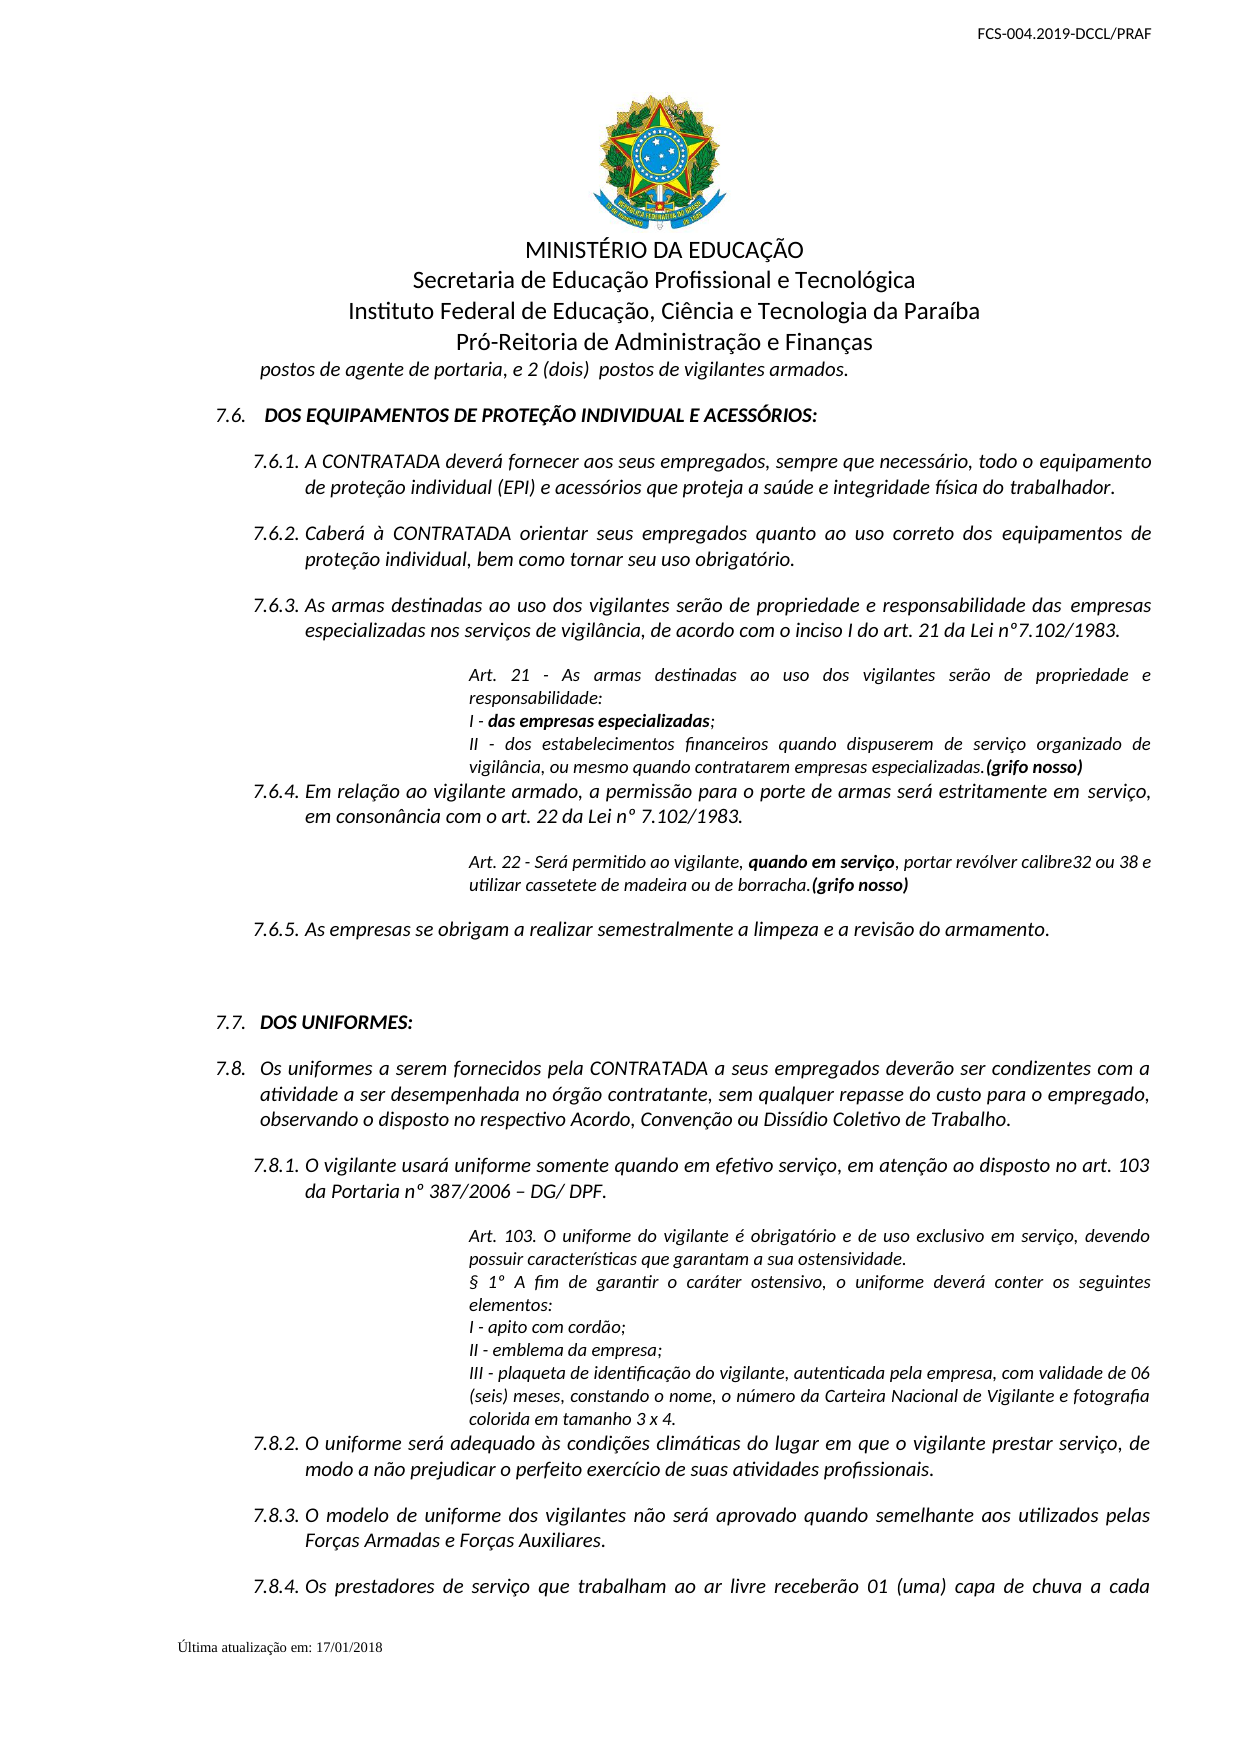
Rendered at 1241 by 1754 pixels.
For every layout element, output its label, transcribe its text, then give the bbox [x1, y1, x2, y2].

list Art. 103. O uniforme do vigilante é obrigatório e de uso exclusivo em serviço, devendo possuir características que garantam a sua ostensividade. [469, 1224, 1152, 1270]
list As empresas se obrigam a realizar semestralmente a limpeza e a revisão do armamento. [252, 917, 1152, 942]
list I - das empresas especializadas; [469, 709, 1152, 732]
list II - dos estabelecimentos financeiros quando dispuserem de serviço organizado de vigilância, ou mesmo quando contratarem empresas especializadas.(grifo nosso) [469, 732, 1152, 778]
list DOS EQUIPAMENTOS DE PROTEÇÃO INDIVIDUAL E ACESSÓRIOS: [215, 402, 1152, 428]
list DOS UNIFORMES: [215, 1009, 1152, 1034]
list O uniforme será adequado às condições climáticas do lugar em que o vigilante prestar serviço, de modo a não prejudicar o perfeito exercício de suas atividades profissionais. [252, 1430, 1152, 1481]
picture [588, 92, 731, 233]
list § 1º A fim de garantir o caráter ostensivo, o uniforme deverá conter os seguintes elementos: [469, 1270, 1152, 1316]
list Em relação ao vigilante armado, a permissão para o porte de armas será estritamente em serviço, em consonância com o art. 22 da Lei nº 7.102/1983. [252, 778, 1152, 829]
list Os uniformes a serem fornecidos pela CONTRATADA a seus empregados deverão ser condizentes com a atividade a ser desempenhada no órgão contratante, sem qualquer repasse do custo para o empregado, observando o disposto no respectivo Acordo, Convenção ou Dissídio Coletivo de Trabalho. [215, 1055, 1152, 1132]
list Caberá à CONTRATADA orientar seus empregados quanto ao uso correto dos equipamentos de proteção individual, bem como tornar seu uso obrigatório. [252, 520, 1152, 571]
list As armas destinadas ao uso dos vigilantes serão de propriedade e responsabilidade das empresas especializadas nos serviços de vigilância, de acordo com o inciso I do art. 21 da Lei nº7.102/1983. [252, 592, 1152, 643]
list I - apito com cordão; [469, 1316, 1152, 1339]
list Art. 22 - Será permitido ao vigilante, quando em serviço, portar revólver calibre32 ou 38 e utilizar cassetete de madeira ou de borracha.(grifo nosso) [469, 850, 1152, 896]
list III - plaqueta de identificação do vigilante, autenticada pela empresa, com validade de 06 (seis) meses, constando o nome, o número da Carteira Nacional de Vigilante e fotografia colorida em tamanho 3 x 4. [469, 1362, 1152, 1430]
list II - emblema da empresa; [469, 1339, 1152, 1362]
list O modelo de uniforme dos vigilantes não será aprovado quando semelhante aos utilizados pelas Forças Armadas e Forças Auxiliares. [252, 1502, 1152, 1553]
list O vigilante usará uniforme somente quando em efetivo serviço, em atenção ao disposto no art. 103 da Portaria nº 387/2006 – DG/ DPF. [252, 1152, 1152, 1203]
list Os prestadores de serviço que trabalham ao ar livre receberão 01 (uma) capa de chuva a cada 12(doze) meses. [252, 1574, 1152, 1599]
list A CONTRATADA deverá fornecer aos seus empregados, sempre que necessário, todo o equipamento de proteção individual (EPI) e acessórios que proteja a saúde e integridade física do trabalhador. [252, 449, 1152, 499]
list Art. 21 - As armas destinadas ao uso dos vigilantes serão de propriedade e responsabilidade: [469, 664, 1152, 709]
